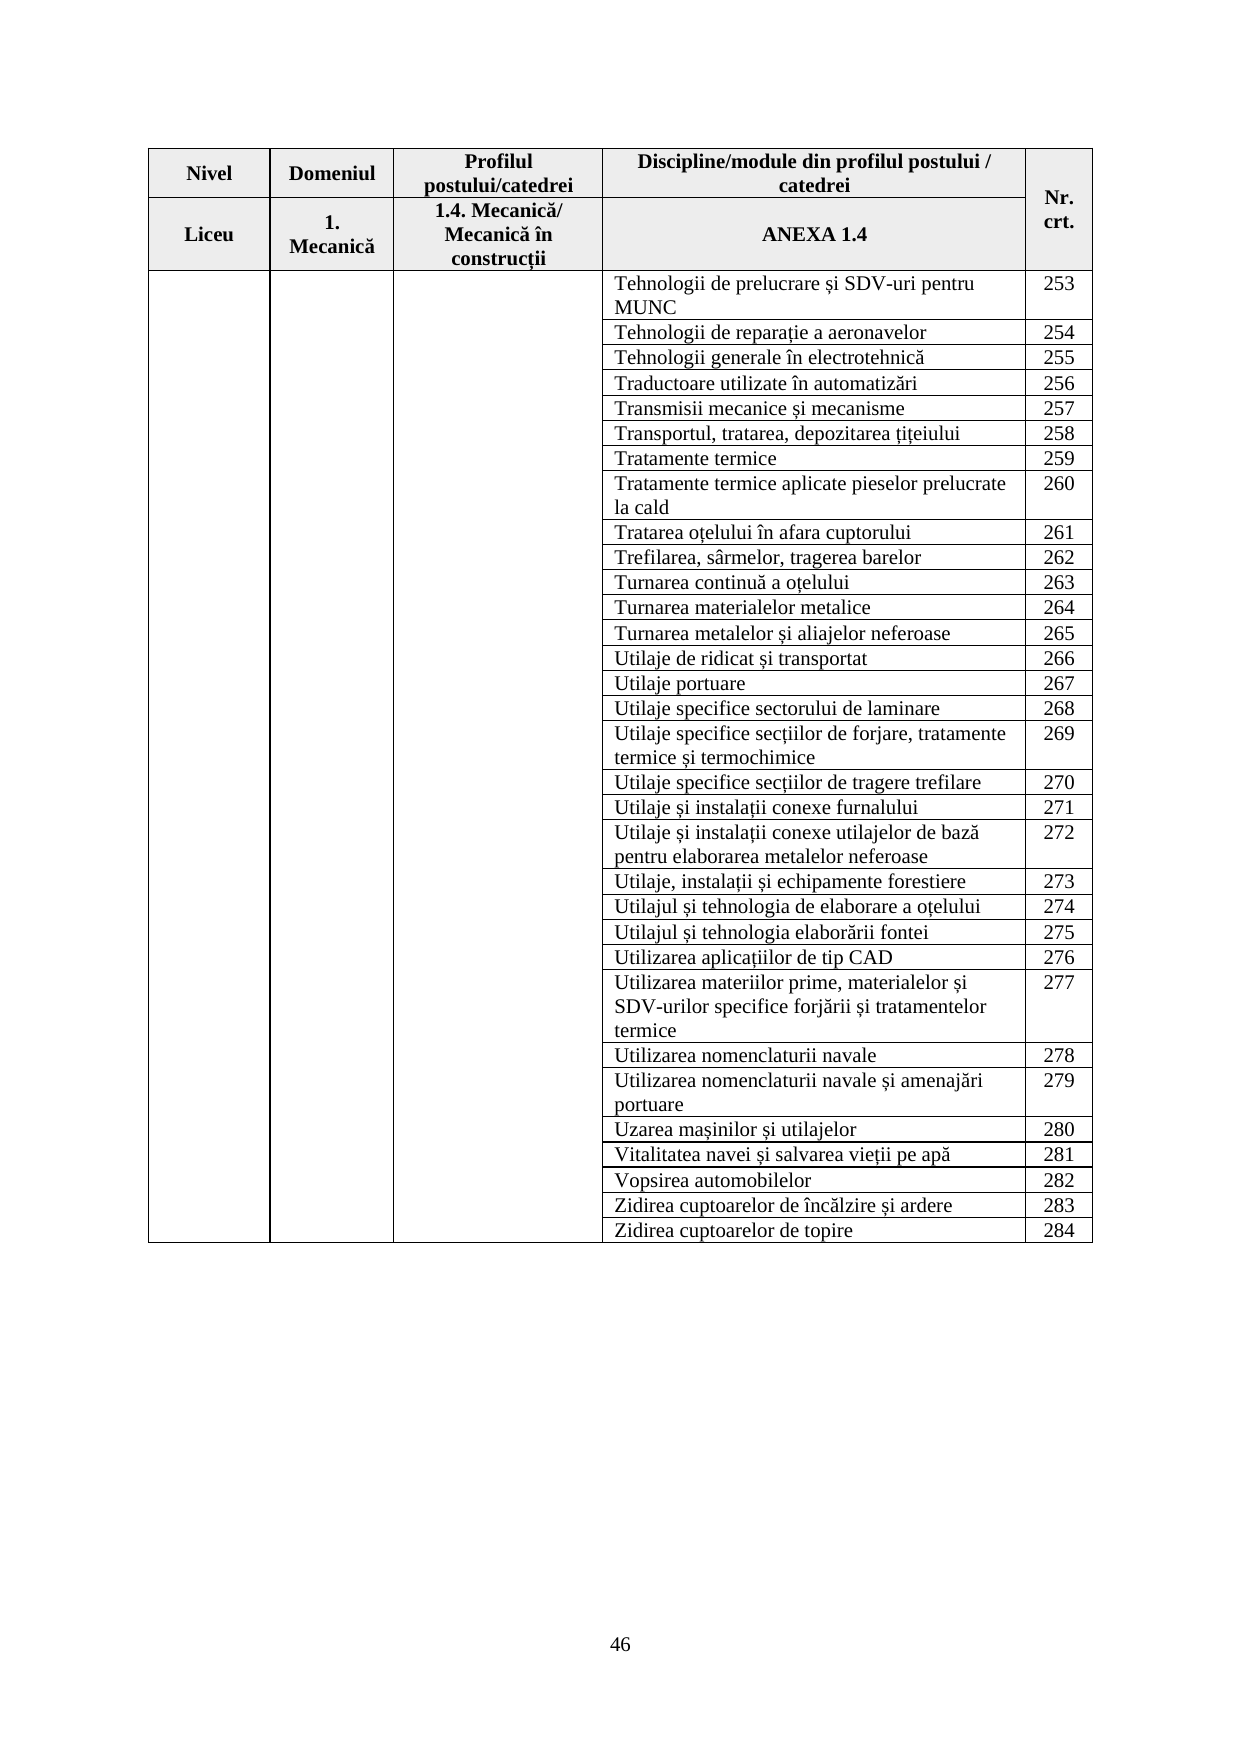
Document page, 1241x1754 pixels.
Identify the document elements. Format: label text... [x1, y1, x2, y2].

table_cell Tehnologii de reparație a aeronavelor [603, 320, 1025, 344]
table_cell 284 [1026, 1218, 1092, 1242]
table_cell 260 [1026, 471, 1092, 519]
table_cell 273 [1026, 869, 1092, 893]
table_cell Uzarea mașinilor și utilajelor [603, 1117, 1025, 1141]
table_cell 266 [1026, 646, 1092, 669]
table_cell Liceu [149, 198, 269, 270]
table_cell Tehnologii de prelucrare și SDV-uri pentru MUNC [603, 271, 1025, 319]
table_cell 279 [1026, 1068, 1092, 1116]
table_cell Tratamente termice aplicate pieselor prelucrate la cald [603, 471, 1025, 519]
table_cell 281 [1026, 1143, 1092, 1166]
table_cell 271 [1026, 795, 1092, 819]
table_cell 259 [1026, 446, 1092, 470]
table_header Discipline/module din profilul postului / catedrei [603, 149, 1025, 197]
table_cell Vitalitatea navei și salvarea vieții pe apă [603, 1143, 1025, 1166]
table_cell Utilizarea nomenclaturii navale [603, 1043, 1025, 1067]
table_cell Transportul, tratarea, depozitarea țițeiului [603, 421, 1025, 445]
table_cell 283 [1026, 1193, 1092, 1217]
table_header Profilul postului/catedrei [394, 149, 602, 197]
table_cell 257 [1026, 396, 1092, 419]
table_cell 278 [1026, 1043, 1092, 1067]
table_cell 1.4. Mecanică/ Mecanică în construcții [394, 198, 602, 270]
table_cell Turnarea materialelor metalice [603, 595, 1025, 619]
table_cell ANEXA 1.4 [603, 198, 1025, 270]
table_cell 255 [1026, 345, 1092, 369]
table_cell 262 [1026, 545, 1092, 569]
table_cell Utilizarea materiilor prime, materialelor și SDV-urilor specifice forjării și tratamentelor termice [603, 970, 1025, 1042]
table_cell Zidirea cuptoarelor de încălzire și ardere [603, 1193, 1025, 1217]
table_cell 277 [1026, 970, 1092, 1042]
table_cell Utilaje și instalații conexe utilajelor de bază pentru elaborarea metalelor neferoase [603, 820, 1025, 868]
table_cell 258 [1026, 421, 1092, 445]
table_cell Trefilarea, sârmelor, tragerea barelor [603, 545, 1025, 569]
table_cell Utilajul și tehnologia elaborării fontei [603, 920, 1025, 944]
table_cell Vopsirea automobilelor [603, 1168, 1025, 1192]
table_cell Utilizarea nomenclaturii navale și amenajări portuare [603, 1068, 1025, 1116]
table_cell 265 [1026, 620, 1092, 644]
table_cell Utilizarea aplicațiilor de tip CAD [603, 945, 1025, 969]
table_header Domeniul [271, 149, 393, 197]
table_cell Utilaje specifice secțiilor de forjare, tratamente termice și termochimice [603, 721, 1025, 769]
table_cell Utilaje, instalații și echipamente forestiere [603, 869, 1025, 893]
table_cell Transmisii mecanice și mecanisme [603, 396, 1025, 419]
table_cell 269 [1026, 721, 1092, 769]
table_cell Turnarea metalelor și aliajelor neferoase [603, 620, 1025, 644]
table_cell 275 [1026, 920, 1092, 944]
table_cell 253 [1026, 271, 1092, 319]
table_cell 276 [1026, 945, 1092, 969]
table_cell 282 [1026, 1168, 1092, 1192]
table_cell 263 [1026, 570, 1092, 594]
table_cell Tratamente termice [603, 446, 1025, 470]
table_cell 274 [1026, 895, 1092, 918]
table_cell Utilajul și tehnologia de elaborare a oțelului [603, 895, 1025, 918]
table_cell 254 [1026, 320, 1092, 344]
table_cell Tehnologii generale în electrotehnică [603, 345, 1025, 369]
table_cell 264 [1026, 595, 1092, 619]
table_cell Utilaje specifice sectorului de laminare [603, 696, 1025, 720]
table_cell 267 [1026, 671, 1092, 695]
table_cell 272 [1026, 820, 1092, 868]
table_cell Tratarea oțelului în afara cuptorului [603, 520, 1025, 544]
table_header Nivel [149, 149, 269, 197]
table_cell 280 [1026, 1117, 1092, 1141]
table_cell Utilaje și instalații conexe furnalului [603, 795, 1025, 819]
table_cell 270 [1026, 770, 1092, 794]
table_cell Zidirea cuptoarelor de topire [603, 1218, 1025, 1242]
table_cell 261 [1026, 520, 1092, 544]
table_cell Turnarea continuă a oțelului [603, 570, 1025, 594]
table_header Nr. crt. [1026, 149, 1092, 270]
table_cell 1. Mecanică [271, 198, 393, 270]
table_cell Utilaje portuare [603, 671, 1025, 695]
table_cell 268 [1026, 696, 1092, 720]
table_cell Utilaje specifice secțiilor de tragere trefilare [603, 770, 1025, 794]
table_cell Utilaje de ridicat și transportat [603, 646, 1025, 669]
table_cell 256 [1026, 370, 1092, 394]
table_cell Traductoare utilizate în automatizări [603, 370, 1025, 394]
